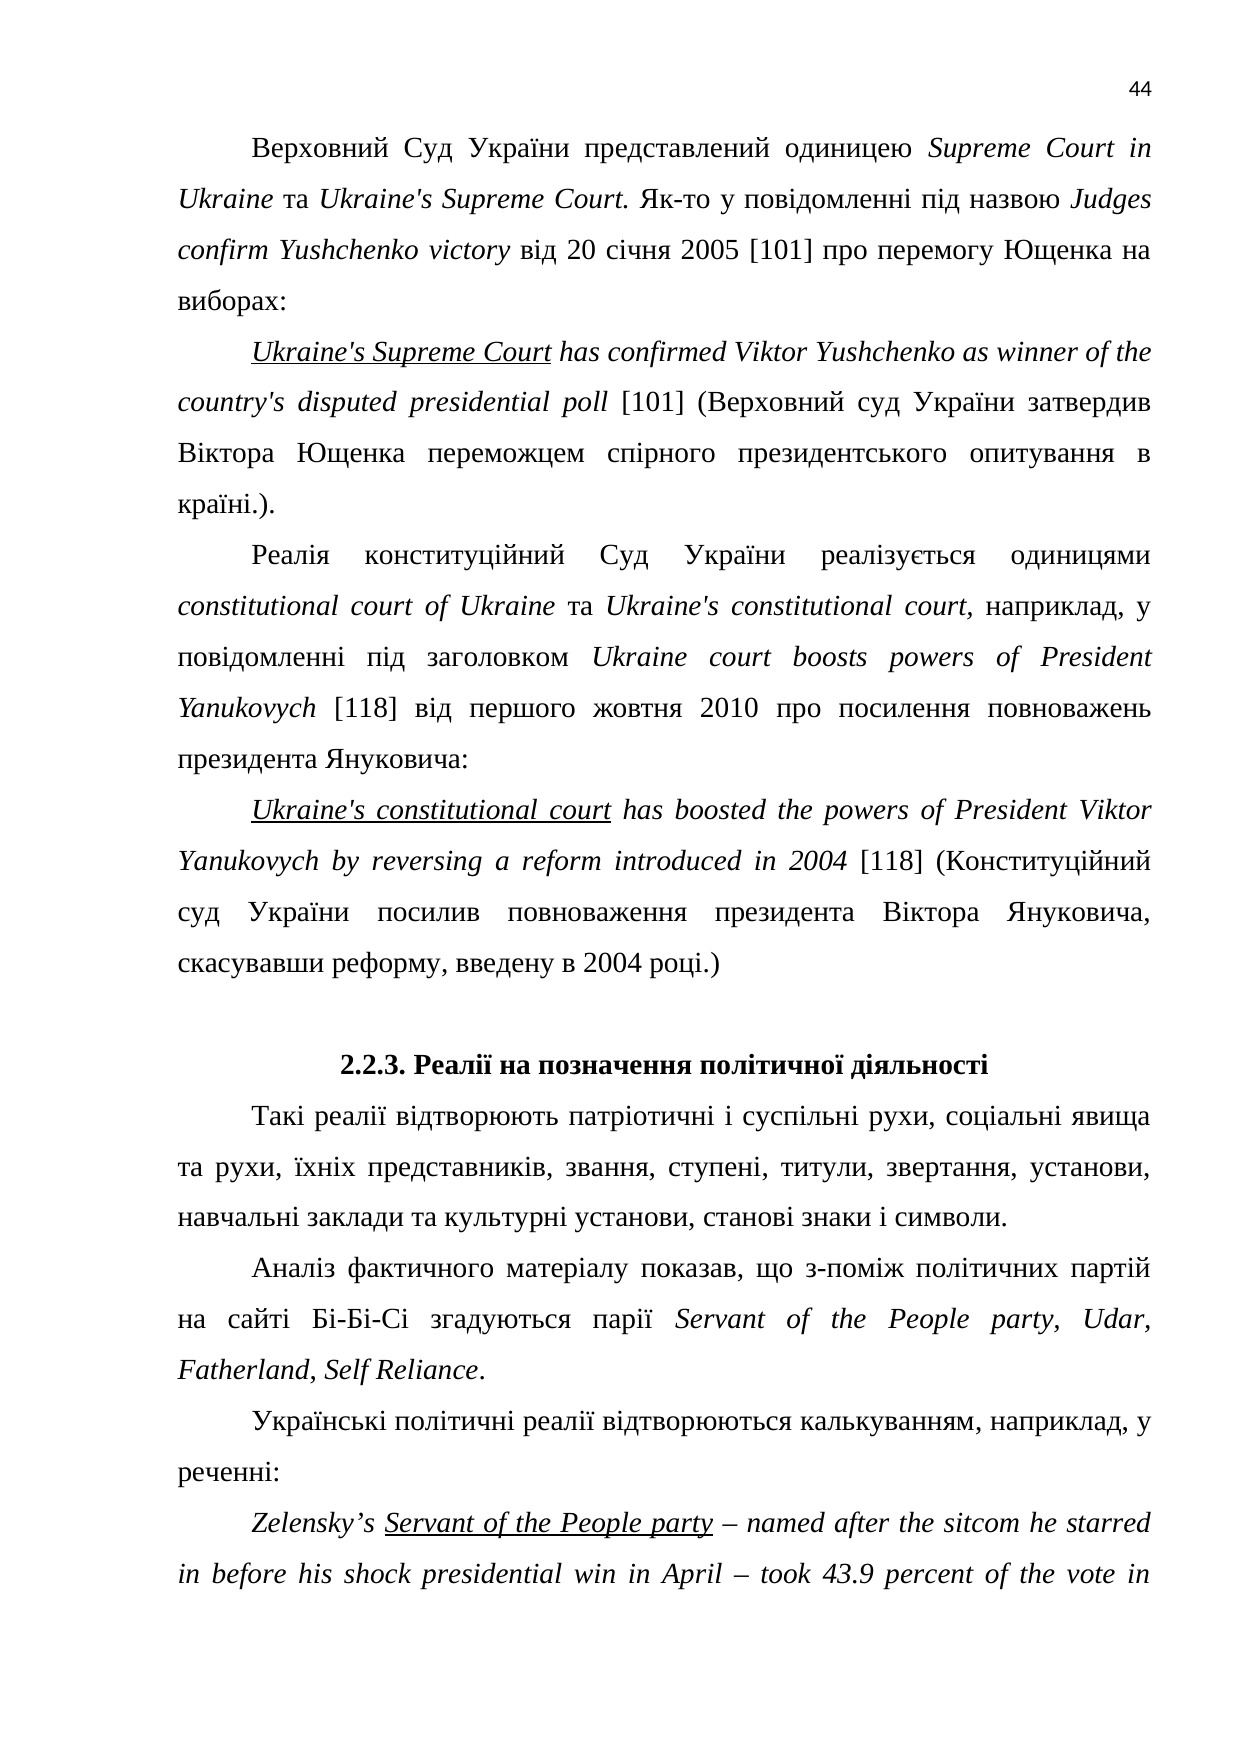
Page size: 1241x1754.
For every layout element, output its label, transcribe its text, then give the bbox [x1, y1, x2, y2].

text 2.2.3. Реалії на позначення політичної діяльності [177, 1047, 1152, 1080]
text Аналіз фактичного матеріалу показав, що з-поміж політичних партій на сайті Бі-Бі-Сі згадуються парії Servant of the People party, Udar, Fatherland, Self Reliance. [177, 1251, 1152, 1386]
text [177, 1505, 1152, 1590]
text Верховний Суд України представлений одиницею Supreme Court in Ukraine та Ukraine's Supreme Court. Як-то у повідомленні під назвою Judges confirm Yushchenko victory від 20 січня 2005 [101] про перемогу Ющенка на виборах: [177, 130, 1152, 316]
text Ukraine's constitutional court has boosted the powers of President Viktor Yanukovych by reversing a reform introduced in 2004 [118] (Конституційний суд України посилив повноваження президента Віктора Януковича, скасувавши реформу, введену в 2004 році.) [177, 792, 1152, 978]
text Ukraine's Supreme Court has confirmed Viktor Yushchenko as winner of the country's disputed presidential poll [101] (Верховний суд України затвердив Віктора Ющенка переможцем спірного президентського опитування в країні.). [177, 334, 1152, 520]
text Такі реалії відтворюють патріотичні і суспільні рухи, соціальні явища та рухи, їхніх представників, звання, ступені, титули, звертання, установи, навчальні заклади та культурні установи, станові знаки і символи. [177, 1098, 1152, 1233]
text Українські політичні реалії відтворюються калькуванням, наприклад, у реченні: [177, 1403, 1152, 1488]
text Реалія конституційний Суд України реалізується одиницями constitutional court of Ukraine та Ukraine's constitutional court, наприклад, у повідомленні під заголовком Ukraine court boosts powers of President Yanukovych [118] від першого жовтня 2010 про посилення повноважень президента Януковича: [177, 537, 1152, 775]
